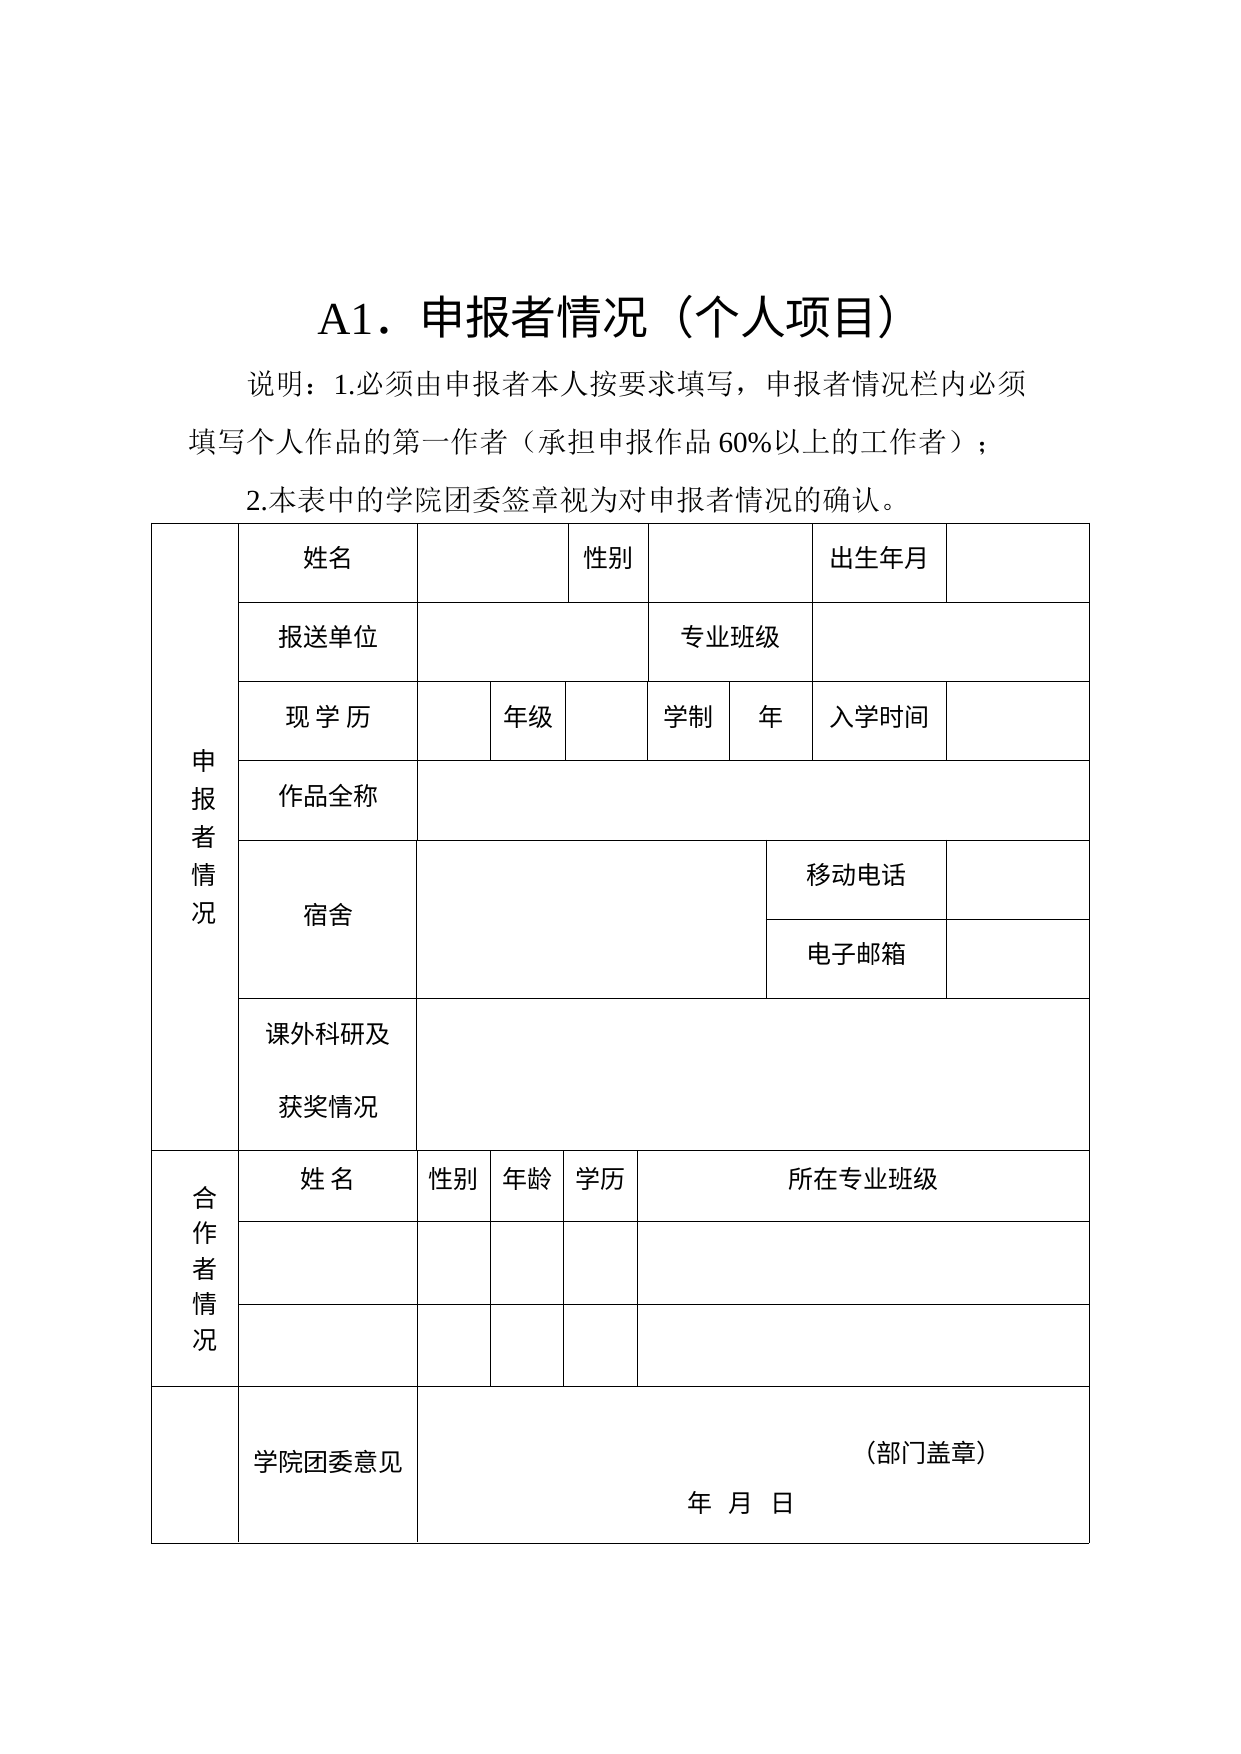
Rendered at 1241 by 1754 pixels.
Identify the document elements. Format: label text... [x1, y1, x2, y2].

table_cell 学院团委意见 [239, 1387, 417, 1542]
table_cell 报送单位 [239, 603, 417, 681]
table_cell 宿舍 [239, 841, 416, 998]
table_cell 合作者情况 [152, 1151, 238, 1386]
table_cell [638, 1305, 1089, 1386]
table_header 出生年月 [813, 524, 946, 602]
table_cell （部门盖章） 年 月 日 [418, 1387, 1089, 1542]
table_cell 年 [730, 682, 812, 760]
table_cell [564, 1222, 637, 1304]
table_cell [239, 1222, 417, 1304]
table_cell [566, 682, 647, 760]
table_cell [152, 1387, 238, 1542]
table_cell [564, 1305, 637, 1386]
table_cell 姓 名 [239, 1151, 417, 1221]
table_cell 所在专业班级 [638, 1151, 1089, 1221]
table_cell [638, 1222, 1089, 1304]
table_cell 现 学 历 [239, 682, 417, 760]
table_cell [418, 1222, 490, 1304]
table_cell 学历 [564, 1151, 637, 1221]
table_cell 作品全称 [239, 761, 417, 839]
table_cell [239, 1305, 417, 1386]
table_header [947, 524, 1089, 602]
table_cell [417, 999, 1089, 1150]
table_cell [491, 1222, 563, 1304]
table_cell [491, 1305, 563, 1386]
table_cell [947, 682, 1089, 760]
table_cell [418, 682, 490, 760]
table_header 性别 [569, 524, 648, 602]
table_cell [813, 603, 1089, 681]
table_cell 学制 [648, 682, 729, 760]
table_cell [418, 761, 1089, 839]
text A1．申报者情况（个人项目） [187, 281, 1053, 347]
table_cell [947, 841, 1089, 919]
table_cell 年龄 [491, 1151, 563, 1221]
table_cell 电子邮箱 [767, 920, 946, 998]
table_header 申报者情况 [152, 524, 238, 1150]
table_header [418, 524, 568, 602]
table_cell 入学时间 [813, 682, 946, 760]
table_cell 课外科研及 获奖情况 [239, 999, 416, 1150]
table_cell 性别 [418, 1151, 490, 1221]
table_cell [418, 603, 648, 681]
table_cell [417, 841, 766, 998]
table_cell 移动电话 [767, 841, 946, 919]
table_cell 年级 [491, 682, 565, 760]
table_header 姓名 [239, 524, 417, 602]
text 2.本表中的学院团委签章视为对申报者情况的确认。 [187, 464, 1053, 522]
table_cell [947, 920, 1089, 998]
text 说明：1.必须由申报者本人按要求填写，申报者情况栏内必须填写个人作品的第一作者（承担申报作品60%以上的工作者）； [187, 347, 1053, 464]
table_cell [418, 1305, 490, 1386]
table_header [649, 524, 812, 602]
table_cell 专业班级 [649, 603, 812, 681]
